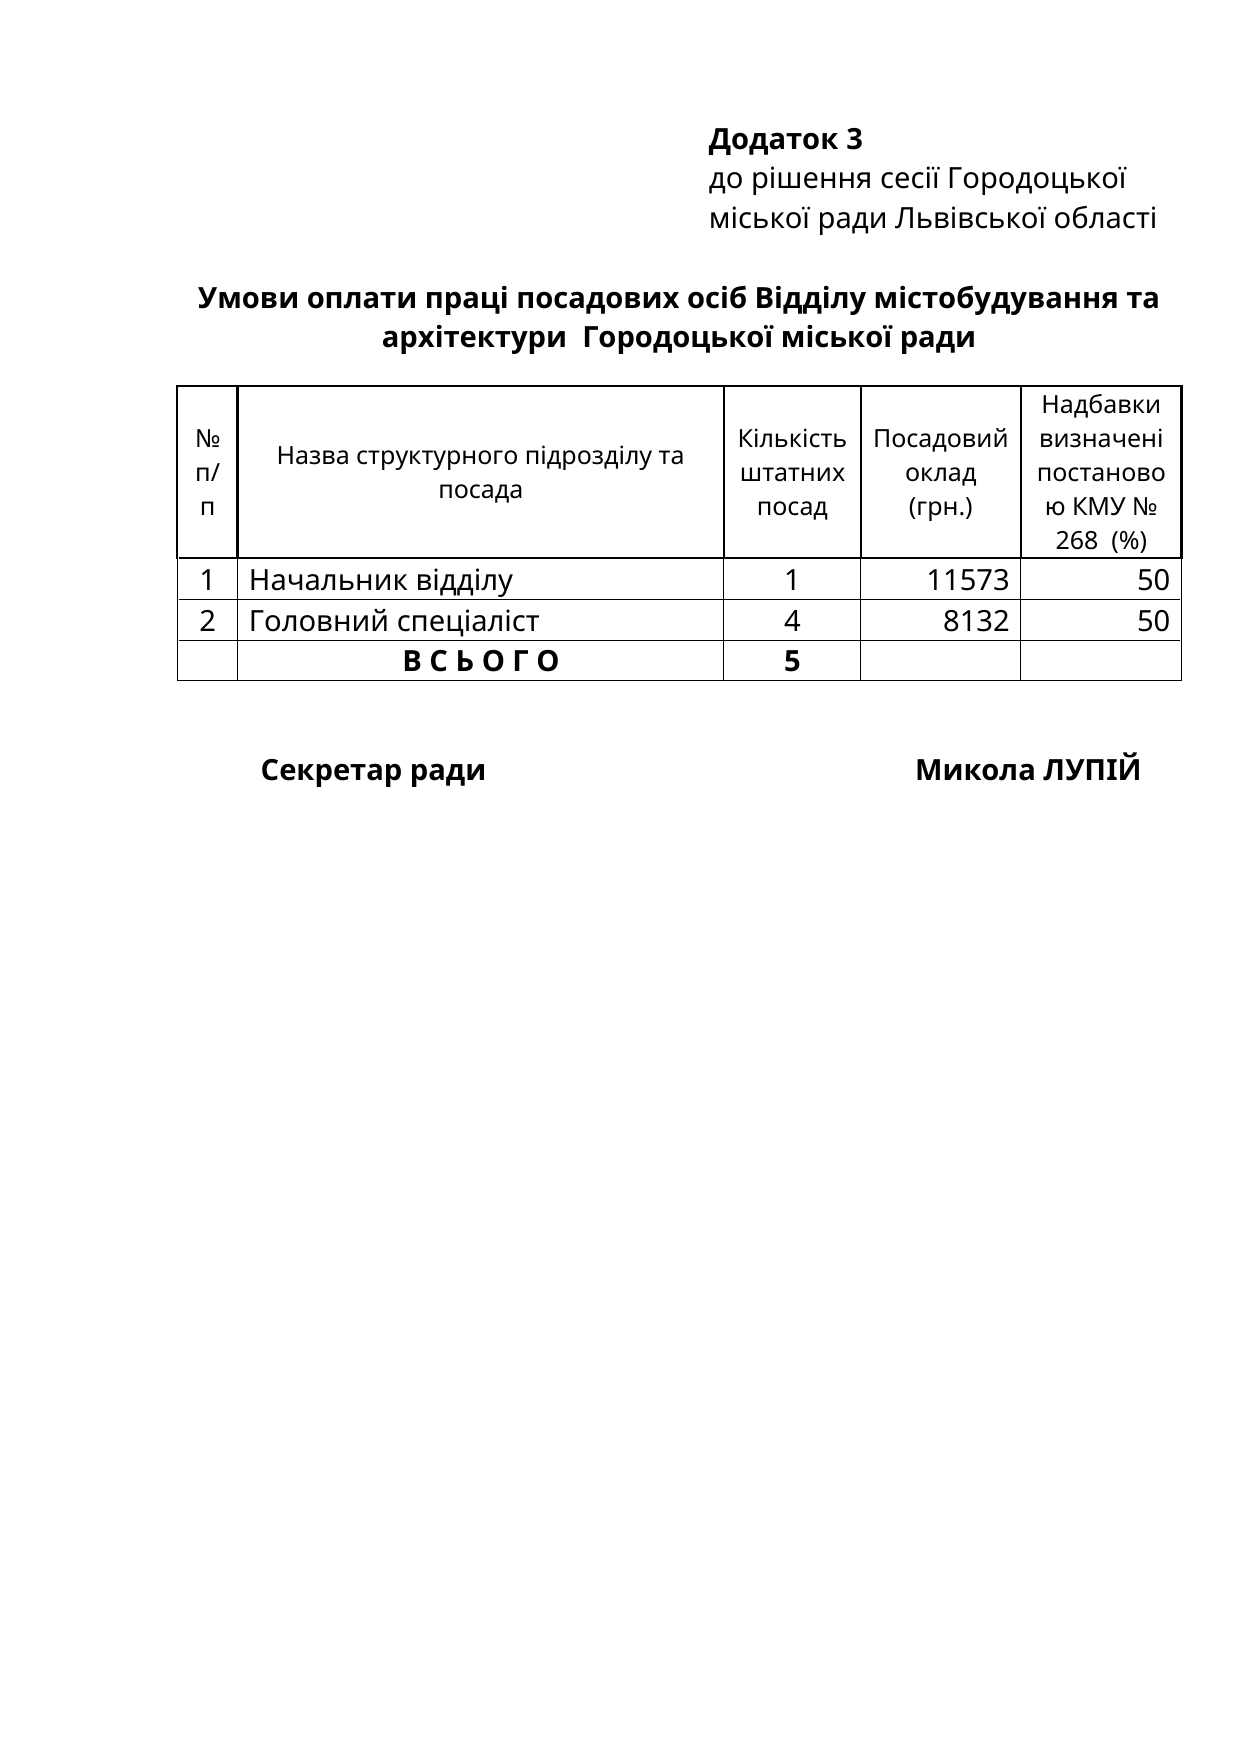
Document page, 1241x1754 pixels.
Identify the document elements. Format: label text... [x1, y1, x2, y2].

table_cell В С Ь О Г О [238, 641, 723, 680]
table_cell 2 [178, 600, 237, 639]
table_cell [861, 641, 1020, 680]
text Додаток 3 [709, 118, 1181, 158]
text Умови оплати праці посадових осіб Відділу містобудування та архітектури Городоцької міської ради [177, 277, 1181, 356]
table_cell Начальник відділу [238, 559, 723, 599]
text до рішення сесії Городоцької міської ради Львівської області [709, 158, 1181, 237]
table_cell [1021, 640, 1181, 680]
table_cell 50 [1021, 599, 1181, 639]
table_cell 8132 [861, 600, 1020, 639]
table_cell 1 [724, 559, 860, 599]
text Секретар ради Микола ЛУПІЙ [177, 749, 1181, 789]
table_cell Головний спеціаліст [238, 600, 723, 639]
table_header Посадовий оклад (грн.) [862, 387, 1020, 557]
table_cell 50 [1021, 559, 1181, 599]
table_cell 1 [178, 558, 237, 599]
table_header Назва структурного підрозділу та посада [239, 387, 723, 557]
table_header № п/п [178, 387, 236, 557]
table_cell 11573 [861, 559, 1020, 599]
table_cell [178, 641, 237, 680]
table_cell 5 [724, 641, 860, 680]
table_header Кількість штатних посад [725, 387, 860, 557]
table_cell 4 [724, 600, 860, 639]
table_header Надбавки визначені постановою КМУ № 268 (%) [1022, 387, 1180, 557]
